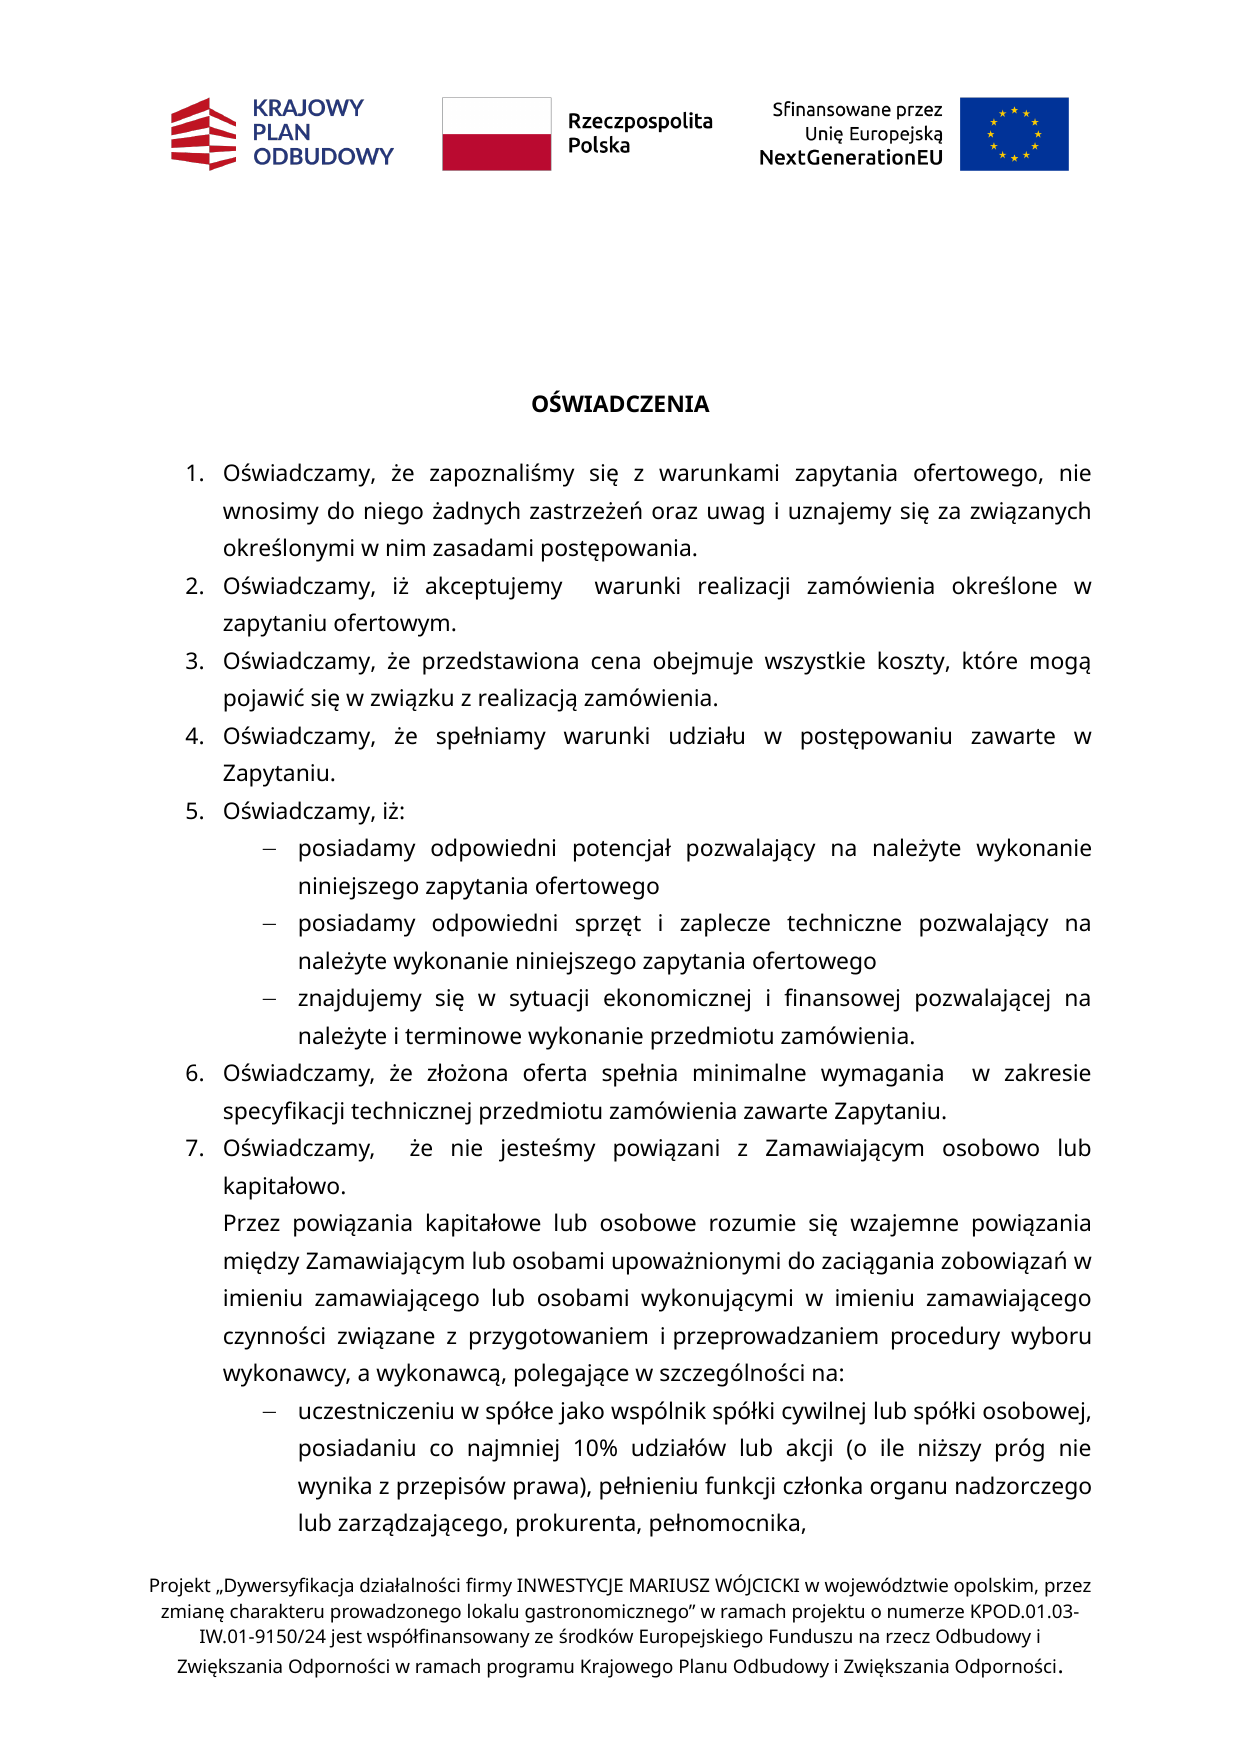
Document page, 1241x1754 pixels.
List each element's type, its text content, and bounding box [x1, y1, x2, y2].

list Oświadczamy, iż akceptujemy warunki realizacji zamówienia określone w zapytaniu ofertowym. [185, 570, 1093, 638]
list posiadamy odpowiedni sprzęt i zaplecze techniczne pozwalający na należyte wykonanie niniejszego zapytania ofertowego [260, 907, 1093, 976]
list znajdujemy się w sytuacji ekonomicznej i finansowej pozwalającej na należyte i terminowe wykonanie przedmiotu zamówienia. [260, 982, 1093, 1051]
list Oświadczamy, że spełniamy warunki udziału w postępowaniu zawarte w Zapytaniu. [185, 720, 1093, 788]
list Oświadczamy, że przedstawiona cena obejmuje wszystkie koszty, które mogą pojawić się w związku z realizacją zamówienia. [185, 645, 1093, 713]
list Oświadczamy, że nie jesteśmy powiązani z Zamawiającym osobowo lub kapitałowo. [185, 1132, 1093, 1201]
picture [147, 73, 1093, 195]
list Oświadczamy, że zapoznaliśmy się z warunkami zapytania ofertowego, nie wnosimy do niego żadnych zastrzeżeń oraz uwag i uznajemy się za związanych określonymi w nim zasadami postępowania. [185, 457, 1093, 563]
list uczestniczeniu w spółce jako wspólnik spółki cywilnej lub spółki osobowej, posiadaniu co najmniej 10% udziałów lub akcji (o ile niższy próg nie wynika z przepisów prawa), pełnieniu funkcji członka organu nadzorczego lub zarządzającego, prokurenta, pełnomocnika, [260, 1395, 1093, 1538]
list Oświadczamy, iż: [185, 795, 1093, 826]
list Oświadczamy, że złożona oferta spełnia minimalne wymagania w zakresie specyfikacji technicznej przedmiotu zamówienia zawarte Zapytaniu. [185, 1057, 1093, 1126]
list posiadamy odpowiedni potencjał pozwalający na należyte wykonanie niniejszego zapytania ofertowego [260, 832, 1093, 901]
text Przez powiązania kapitałowe lub osobowe rozumie się wzajemne powiązania między Zamawiającym lub osobami upoważnionymi do zaciągania zobowiązań w imieniu zamawiającego lub osobami wykonującymi w imieniu zamawiającego czynności związane z przygotowaniem i przeprowadzaniem procedury wyboru wykonawcy, a wykonawcą, polegające w szczególności na: [223, 1207, 1093, 1388]
text OŚWIADCZENIA [148, 382, 1093, 420]
